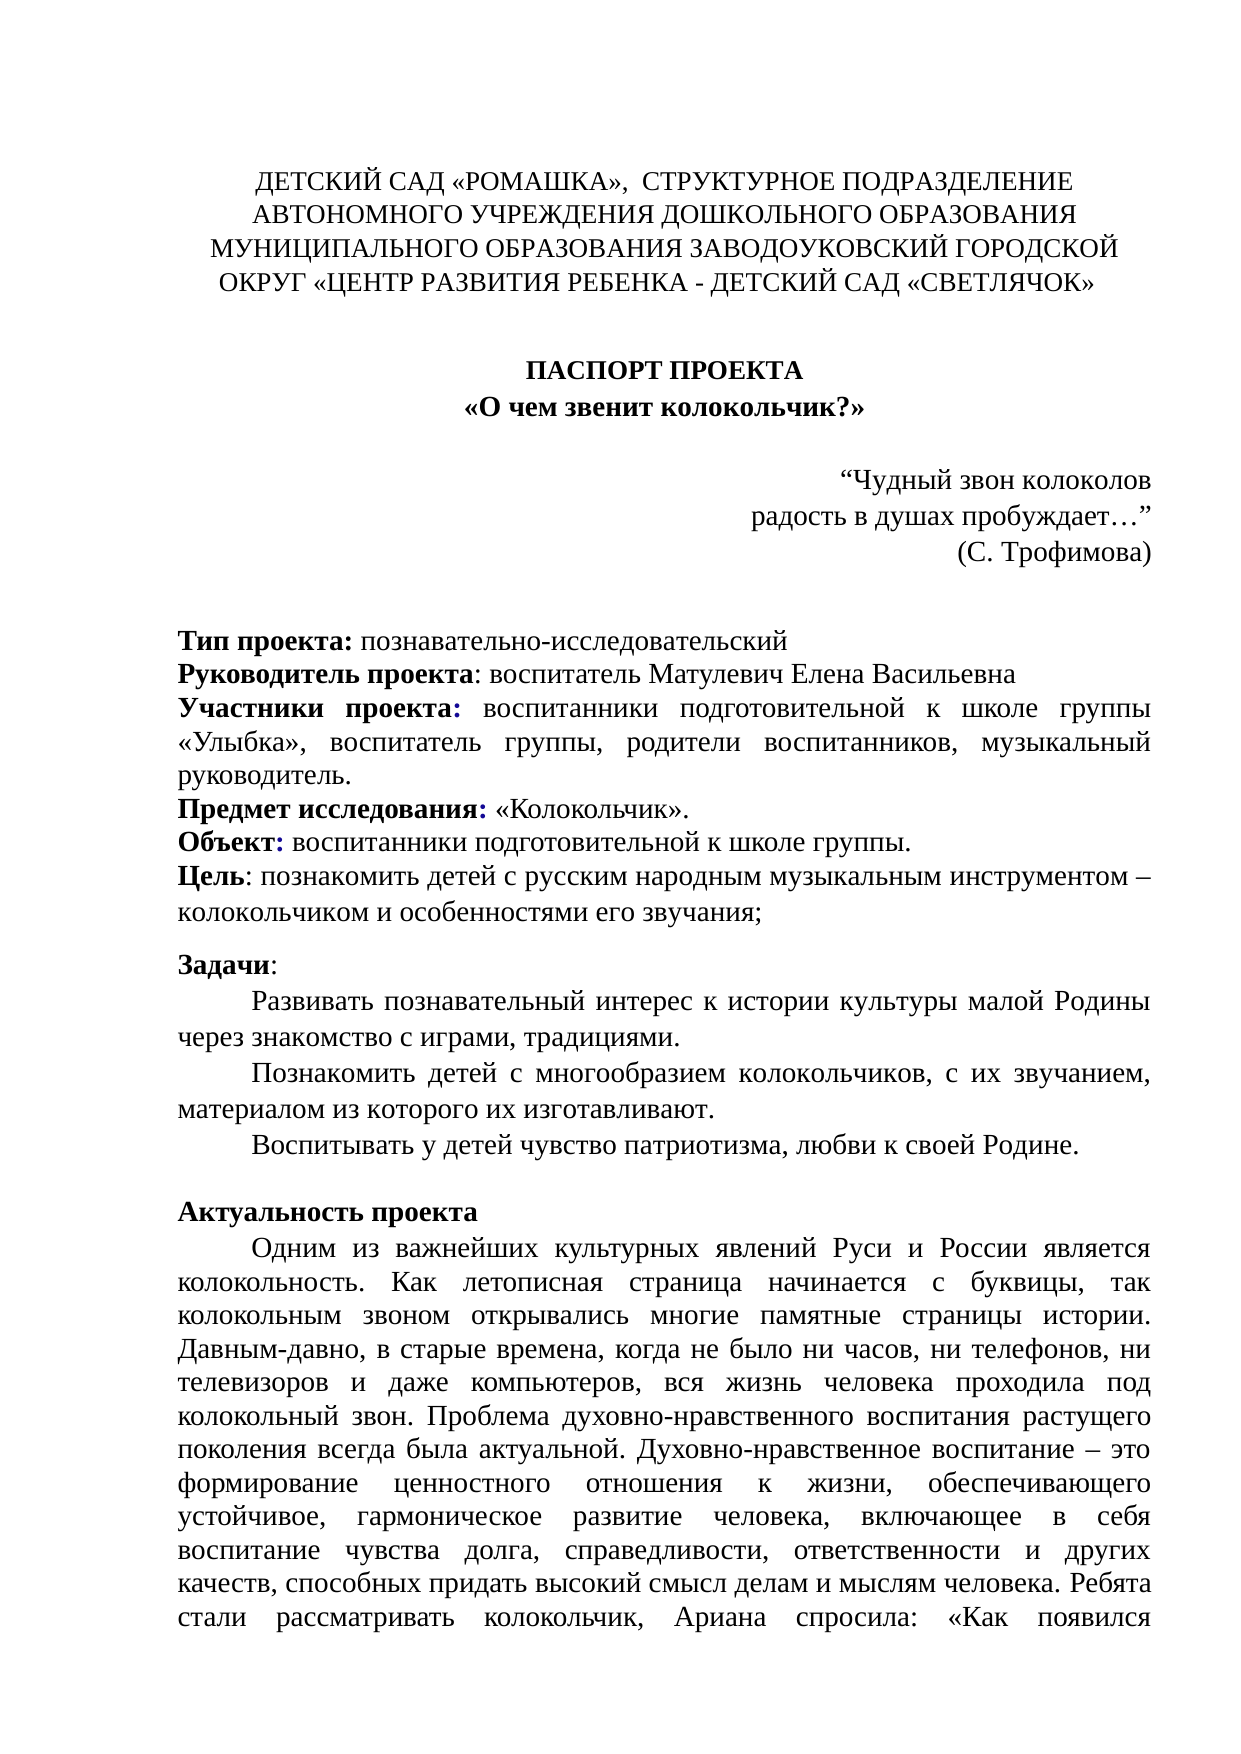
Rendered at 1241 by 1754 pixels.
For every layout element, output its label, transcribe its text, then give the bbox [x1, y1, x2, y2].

text радость в душах пробуждает…” [177, 498, 1152, 531]
text Развивать познавательный интерес к истории культуры малой Родины через знакомство с играми, традициями. [177, 983, 1152, 1053]
text (С. Трофимова) [177, 534, 1152, 568]
text Познакомить детей с многообразием колокольчиков, с их звучанием, материалом из которого их изготавливают. [177, 1055, 1152, 1125]
text Актуальность проекта [177, 1194, 1152, 1228]
text Предмет исследования: «Колокольчик». [177, 791, 1152, 824]
text ДЕТСКИЙ САД «РОМАШКА», СТРУКТУРНОЕ ПОДРАЗДЕЛЕНИЕ [177, 165, 1152, 196]
text Воспитывать у детей чувство патриотизма, любви к своей Родине. [177, 1127, 1152, 1161]
text Объект: воспитанники подготовительной к школе группы. [177, 824, 1152, 858]
text АВТОНОМНОГО УЧРЕЖДЕНИЯ ДОШКОЛЬНОГО ОБРАЗОВАНИЯ [177, 198, 1152, 230]
text “Чудный звон колоколов [177, 462, 1152, 495]
text «О чем звенит колокольчик?» [177, 389, 1152, 423]
text Задачи: [177, 947, 1152, 980]
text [177, 1230, 1152, 1633]
text Руководитель проекта: воспитатель Матулевич Елена Васильевна [177, 657, 1152, 690]
text ПАСПОРТ ПРОЕКТА [177, 354, 1152, 385]
text Участники проекта: воспитанники подготовительной к школе группы «Улыбка», воспитатель группы, родители воспитанников, музыкальный руководитель. [177, 690, 1152, 791]
text Цель: познакомить детей с русским народным музыкальным инструментом – колокольчиком и особенностями его звучания; [177, 858, 1152, 927]
text МУНИЦИПАЛЬНОГО ОБРАЗОВАНИЯ ЗАВОДОУКОВСКИЙ ГОРОДСКОЙ ОКРУГ «ЦЕНТР РАЗВИТИЯ РЕБЕНКА - ДЕТСКИЙ САД «СВЕТЛЯЧОК» [162, 232, 1152, 297]
text Тип проекта: познавательно-исследовательский [177, 623, 1152, 657]
